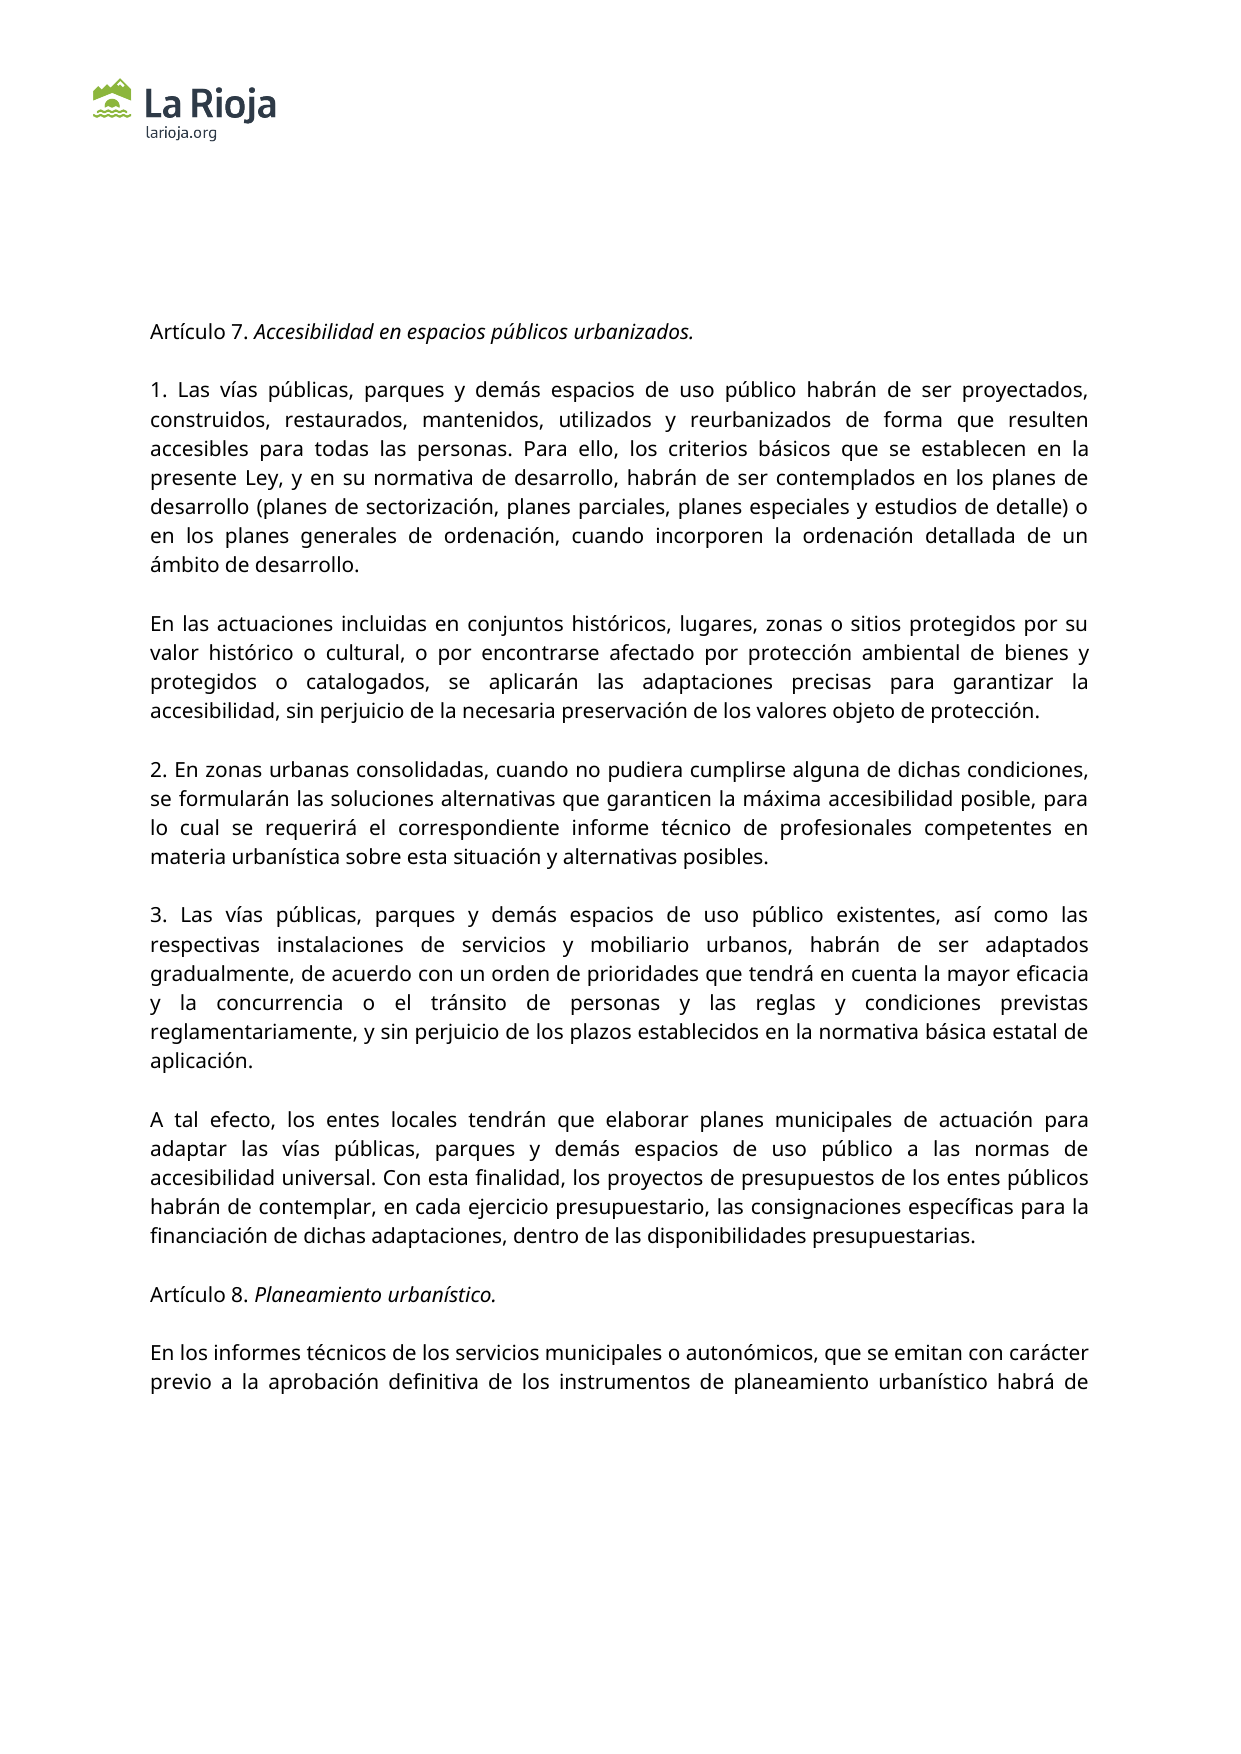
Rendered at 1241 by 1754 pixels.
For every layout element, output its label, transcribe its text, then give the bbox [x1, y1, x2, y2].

text 1. Las vías públicas, parques y demás espacios de uso público habrán de ser proyectados, construidos, restaurados, mantenidos, utilizados y reurbanizados de forma que resulten accesibles para todas las personas. Para ello, los criterios básicos que se establecen en la presente Ley, y en su normativa de desarrollo, habrán de ser contemplados en los planes de desarrollo (planes de sectorización, planes parciales, planes especiales y estudios de detalle) o en los planes generales de ordenación, cuando incorporen la ordenación detallada de un ámbito de desarrollo. [150, 374, 1090, 579]
text Artículo 7. Accesibilidad en espacios públicos urbanizados. [150, 316, 1090, 345]
text 2. En zonas urbanas consolidadas, cuando no pudiera cumplirse alguna de dichas condiciones, se formularán las soluciones alternativas que garanticen la máxima accesibilidad posible, para lo cual se requerirá el correspondiente informe técnico de profesionales competentes en materia urbanística sobre esta situación y alternativas posibles. [150, 754, 1090, 870]
text 3. Las vías públicas, parques y demás espacios de uso público existentes, así como las respectivas instalaciones de servicios y mobiliario urbanos, habrán de ser adaptados gradualmente, de acuerdo con un orden de prioridades que tendrá en cuenta la mayor eficacia y la concurrencia o el tránsito de personas y las reglas y condiciones previstas reglamentariamente, y sin perjuicio de los plazos establecidos en la normativa básica estatal de aplicación. [150, 899, 1090, 1074]
text Artículo 8. Planeamiento urbanístico. [150, 1279, 1090, 1308]
picture [0, 0, 1241, 237]
text A tal efecto, los entes locales tendrán que elaborar planes municipales de actuación para adaptar las vías públicas, parques y demás espacios de uso público a las normas de accesibilidad universal. Con esta finalidad, los proyectos de presupuestos de los entes públicos habrán de contemplar, en cada ejercicio presupuestario, las consignaciones específicas para la financiación de dichas adaptaciones, dentro de las disponibilidades presupuestarias. [150, 1104, 1090, 1249]
text En las actuaciones incluidas en conjuntos históricos, lugares, zonas o sitios protegidos por su valor histórico o cultural, o por encontrarse afectado por protección ambiental de bienes y protegidos o catalogados, se aplicarán las adaptaciones precisas para garantizar la accesibilidad, sin perjuicio de la necesaria preservación de los valores objeto de protección. [150, 608, 1090, 724]
